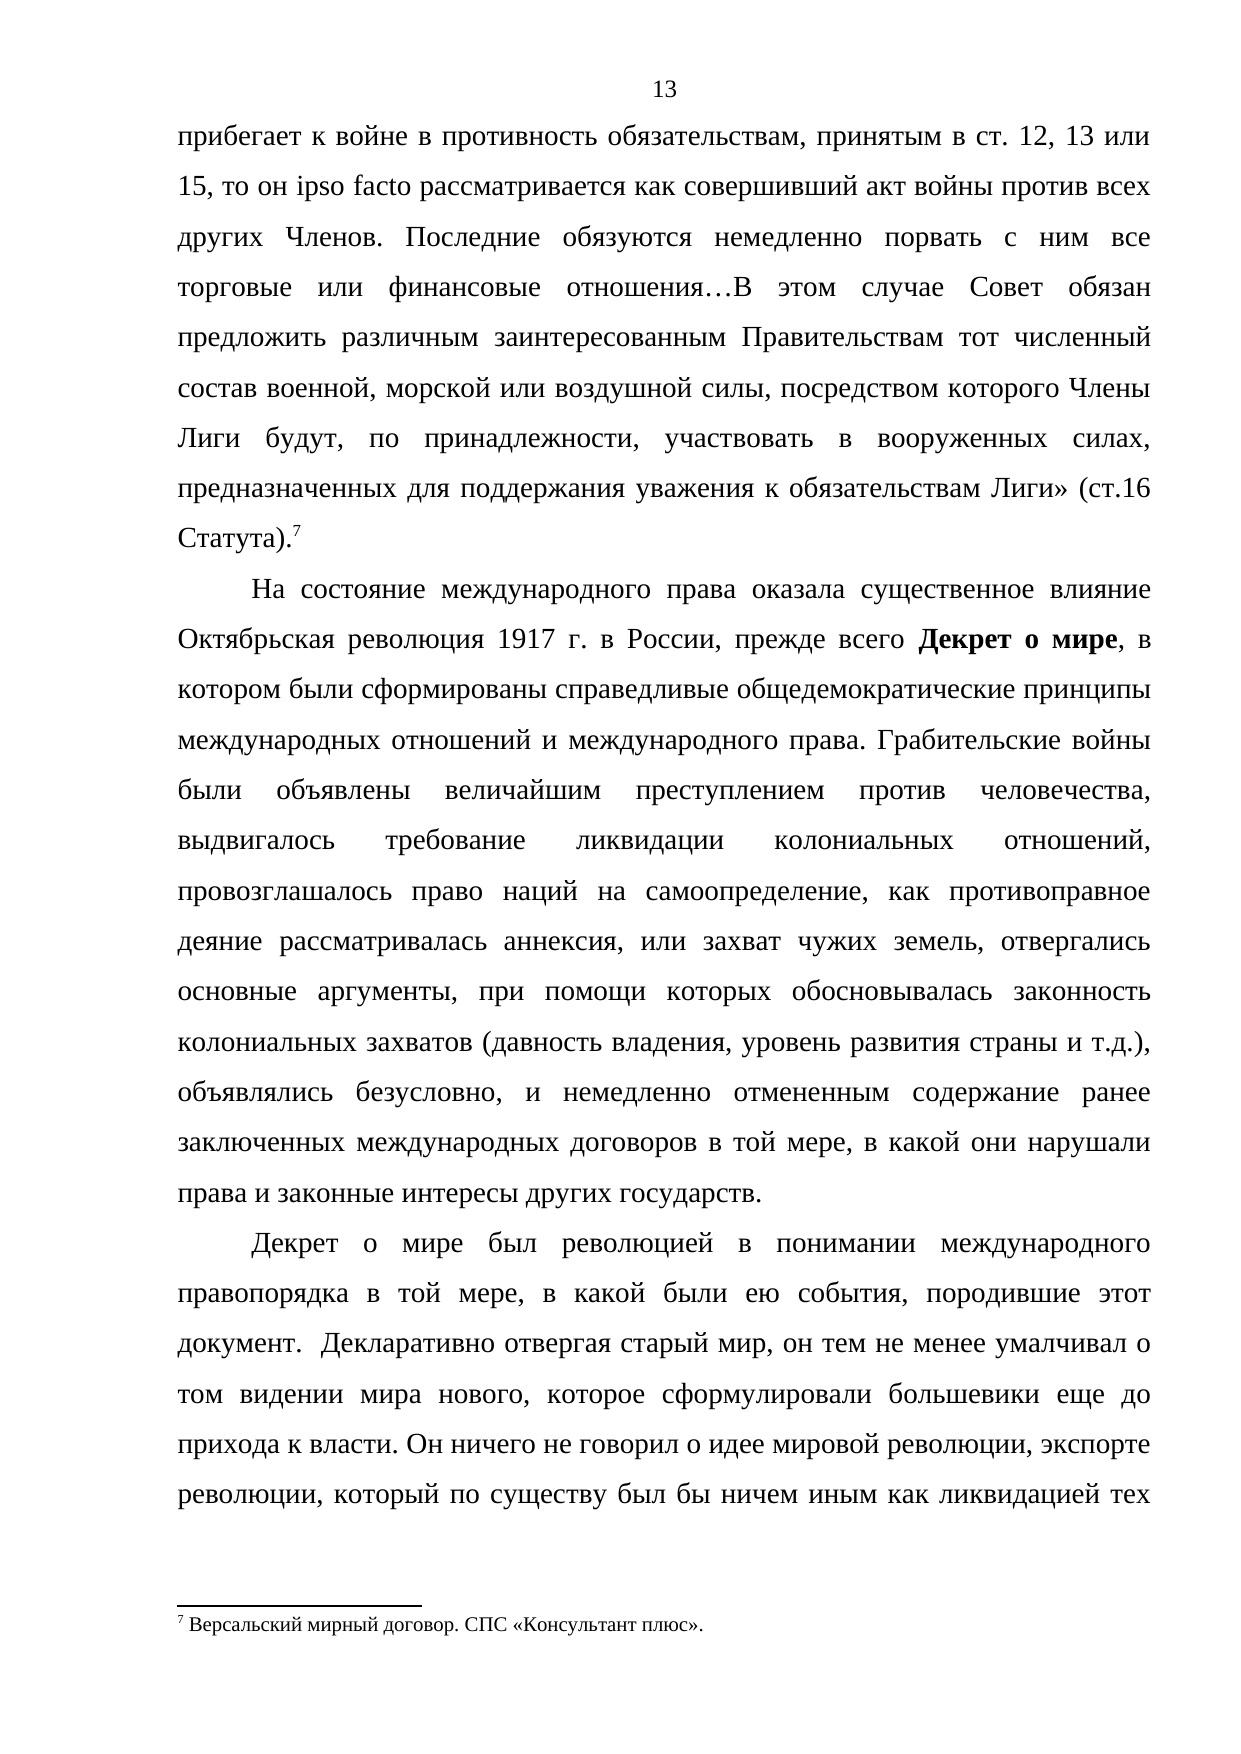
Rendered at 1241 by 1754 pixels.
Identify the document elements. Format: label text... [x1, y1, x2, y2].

text На состояние международного права оказала существенное влияние Октябрьская революция 1917 г. в России, прежде всего Декрет о мире, в котором были сформированы справедливые общедемократические принципы международных отношений и международного права. Грабительские войны были объявлены величайшим преступлением против человечества, выдвигалось требование ликвидации колониальных отношений, провозглашалось право наций на самоопределение, как противоправное деяние рассматривалась аннексия, или захват чужих земель, отвергались основные аргументы, при помощи которых обосновывалась законность колониальных захватов (давность владения, уровень развития страны и т.д.), объявлялись безусловно, и немедленно отмененным содержание ранее заключенных международных договоров в той мере, в какой они нарушали права и законные интересы других государств. [177, 571, 1152, 1208]
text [177, 118, 1152, 554]
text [177, 1225, 1152, 1510]
